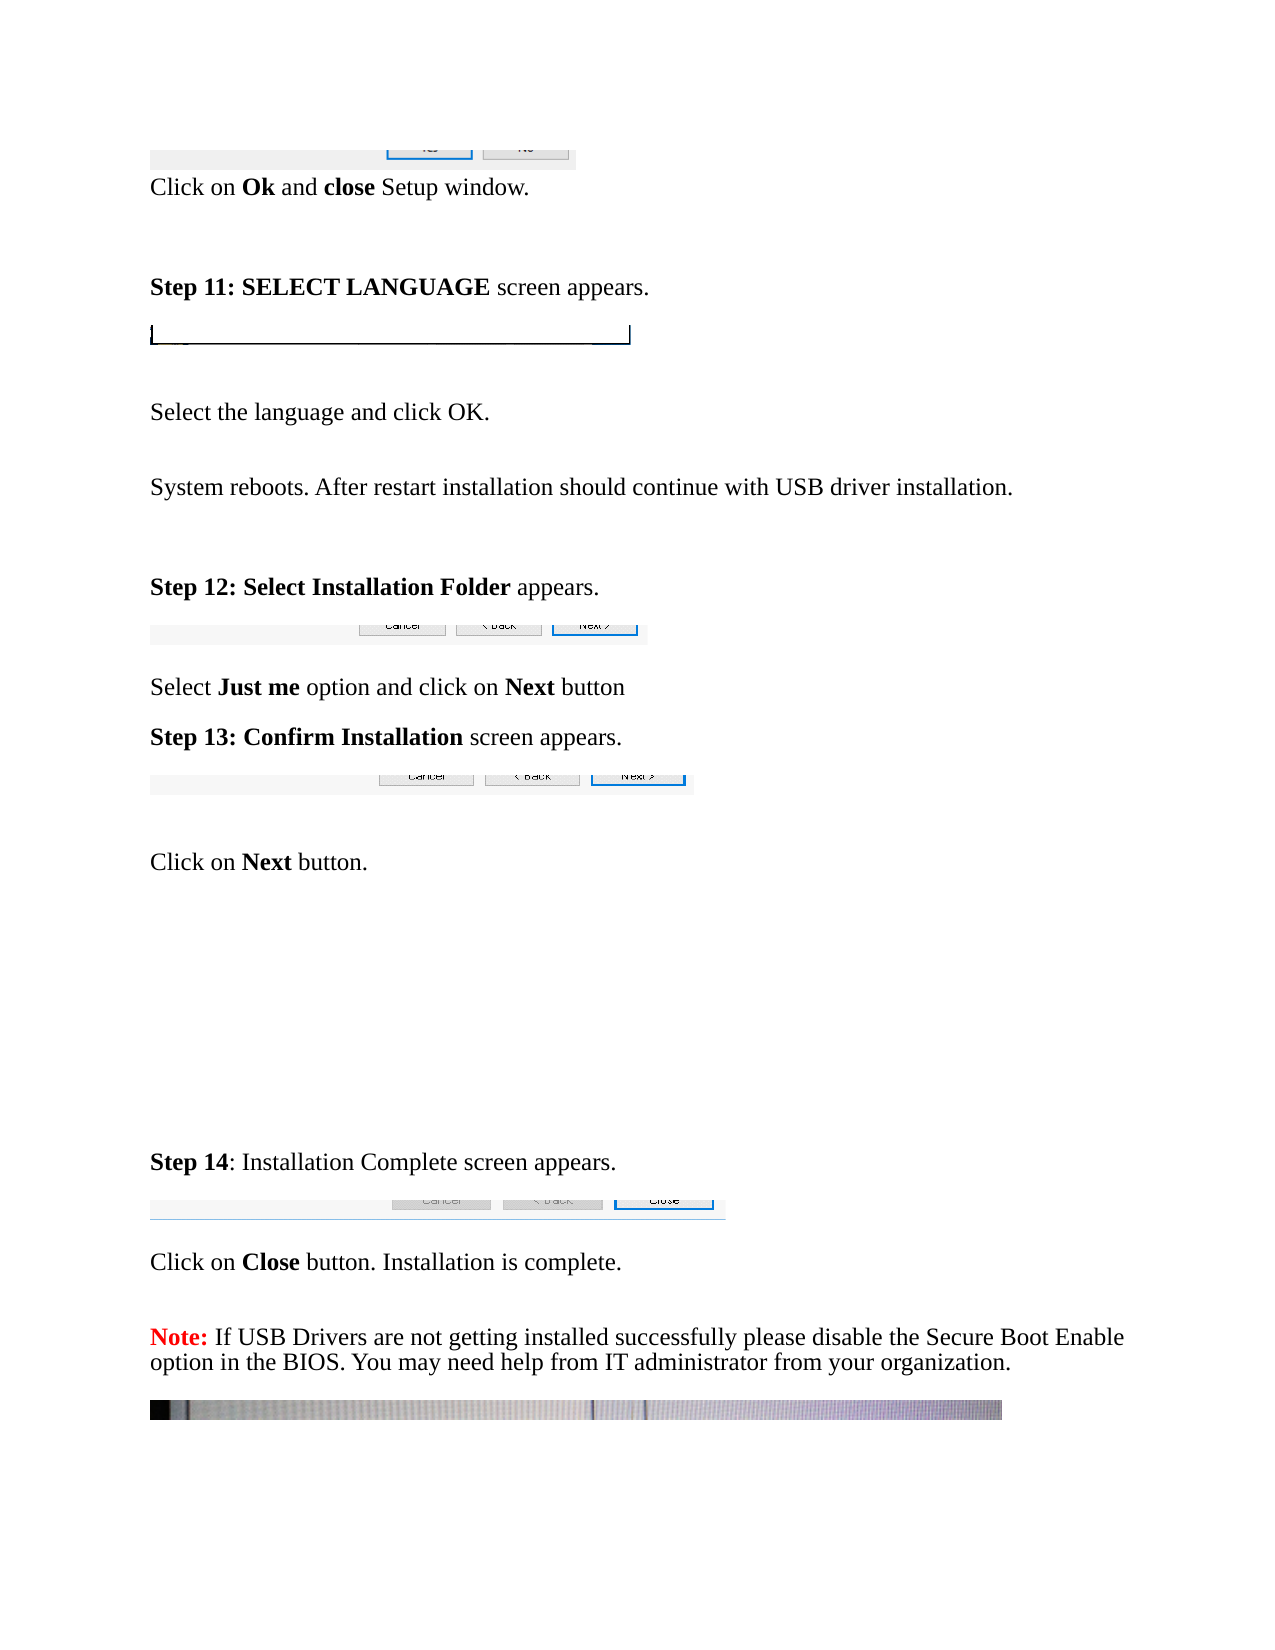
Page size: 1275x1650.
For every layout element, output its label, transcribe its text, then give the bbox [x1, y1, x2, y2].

text Step 14: Installation Complete screen appears. [150, 1150, 1125, 1175]
text Step 12: Select Installation Folder appears. [150, 575, 1125, 600]
text Click on Ok and close Setup window. [150, 175, 1125, 200]
text Select Just me option and click on Next button [150, 675, 1125, 700]
text Step 11: SELECT LANGUAGE screen appears. [150, 275, 1125, 300]
text Step 13: Confirm Installation screen appears. [150, 725, 1125, 750]
text Click on Next button. [150, 850, 1125, 875]
text System reboots. After restart installation should continue with USB driver installation. [150, 475, 1125, 500]
text Select the language and click OK. [150, 400, 1125, 425]
text Click on Close button. Installation is complete. [150, 1250, 1125, 1300]
text Note: If USB Drivers are not getting installed successfully please disable the Secure Boot Enable option in the BIOS. You may need help from IT administrator from your organization. [150, 1325, 1125, 1375]
